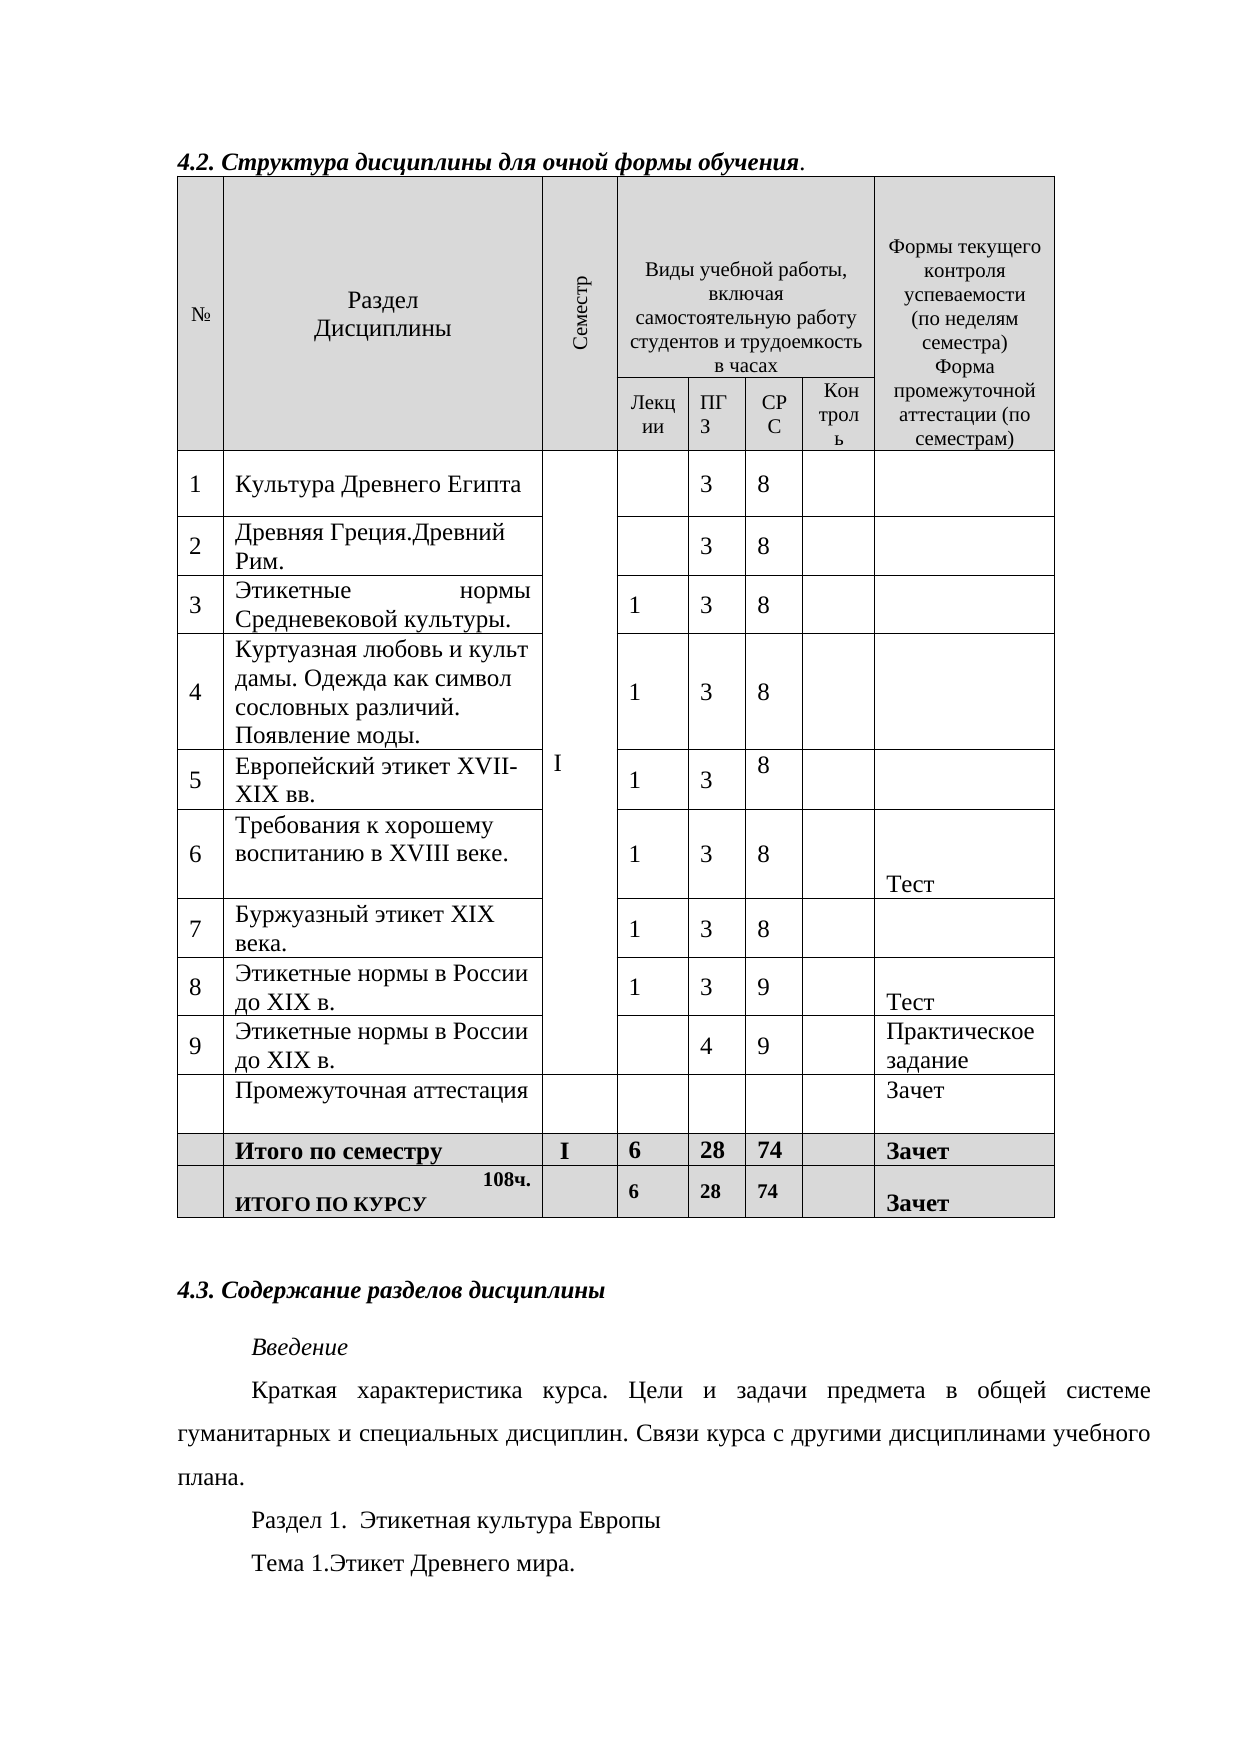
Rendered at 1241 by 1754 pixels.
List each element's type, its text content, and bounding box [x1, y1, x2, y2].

table_cell 9 [746, 958, 802, 1015]
table_cell 7 [178, 899, 223, 957]
table_cell Зачет [875, 1134, 1054, 1165]
table_cell Культура Древнего Египта [224, 451, 542, 516]
table_header Виды учебной работы, включая самостоятельную работу студентов и трудоемкость в часах [618, 177, 874, 377]
table_cell 8 [746, 451, 802, 516]
table_cell Лекции [618, 378, 688, 450]
table_cell 6 [178, 810, 223, 898]
table_cell [803, 899, 874, 957]
table_cell [618, 1075, 688, 1132]
table_cell I [543, 1134, 617, 1165]
table_cell Древняя Греция.Древний Рим. [224, 517, 542, 574]
table_cell I [543, 451, 617, 1074]
table_cell [618, 517, 688, 574]
table_cell 1 [618, 899, 688, 957]
table_header № [178, 177, 223, 450]
table_cell [803, 958, 874, 1015]
table_header Семестр [543, 177, 617, 450]
table_cell Промежуточная аттестация [224, 1075, 542, 1132]
table_cell [875, 576, 1054, 633]
table_cell 6 [618, 1134, 688, 1165]
table_cell 8 [746, 899, 802, 957]
text 4.3. Содержание разделов дисциплины [177, 1275, 1152, 1303]
table_cell 3 [689, 451, 745, 516]
table_cell Требования к хорошему воспитанию в XVIII веке. [224, 810, 542, 898]
table_cell [178, 1075, 223, 1132]
text Краткая характеристика курса. Цели и задачи предмета в общей системе гуманитарных и специальных дисциплин. Связи курса с другими дисциплинами учебного плана. [177, 1375, 1152, 1490]
table_cell 3 [689, 958, 745, 1015]
table_cell [803, 1016, 874, 1074]
table_cell 9 [178, 1016, 223, 1074]
table_cell Этикетные нормы в России до XIX в. [224, 1016, 542, 1074]
table_cell 28 [689, 1166, 745, 1217]
table_cell 1 [618, 634, 688, 749]
table_cell [543, 1166, 617, 1217]
table_cell 28 [689, 1134, 745, 1165]
table_cell 8 [746, 750, 802, 779]
table_cell 108ч. ИТОГО ПО КУРСУ [224, 1166, 542, 1217]
table_cell [803, 779, 874, 809]
table_cell 74 [746, 1166, 802, 1217]
text Раздел 1. Этикетная культура Европы [177, 1505, 1152, 1533]
table_cell 4 [689, 1016, 745, 1074]
table_cell Зачет [875, 1075, 1054, 1132]
table_cell Тест [875, 958, 1054, 1015]
text 4.2. Структура дисциплины для очной формы обучения. [177, 147, 1152, 176]
table_cell 9 [746, 1016, 802, 1074]
table_cell 74 [746, 1134, 802, 1165]
table_cell Этикетные нормы Средневековой культуры. [224, 576, 542, 633]
text Тема 1.Этикет Древнего мира. [177, 1548, 1152, 1577]
table_cell [875, 634, 1054, 749]
table_cell 3 [689, 750, 745, 809]
table_cell [803, 1075, 874, 1132]
table_cell 4 [178, 634, 223, 749]
table_cell 8 [746, 517, 802, 574]
table_cell Зачет [875, 1166, 1054, 1217]
table_cell 1 [178, 451, 223, 516]
table_cell Куртуазная любовь и культ дамы. Одежда как символ сословных различий. Появление моды. [224, 634, 542, 749]
table_cell 2 [178, 517, 223, 574]
text Введение [177, 1332, 1152, 1361]
table_cell 3 [689, 899, 745, 957]
table_cell [875, 750, 1054, 809]
table_cell [875, 899, 1054, 957]
table_cell 1 [618, 576, 688, 633]
table_cell [618, 1016, 688, 1074]
table_cell [689, 1075, 745, 1132]
table_cell [746, 1075, 802, 1132]
table_cell 8 [746, 576, 802, 633]
table_cell [746, 779, 802, 809]
table_cell Европейский этикет ХVII- XIX вв. [224, 750, 542, 809]
table_cell [803, 634, 874, 749]
table_cell [803, 451, 874, 516]
table_cell Этикетные нормы в России до XIX в. [224, 958, 542, 1015]
table_cell 1 [618, 750, 688, 809]
table_cell [803, 810, 874, 898]
table_cell СРС [746, 378, 802, 450]
table_cell [178, 1134, 223, 1165]
table_cell [803, 750, 874, 779]
table_cell [803, 1166, 874, 1217]
table_cell 3 [689, 517, 745, 574]
table_cell 8 [178, 958, 223, 1015]
table_cell 5 [178, 750, 223, 809]
table_cell [803, 1134, 874, 1165]
table_cell [803, 576, 874, 633]
table_cell 3 [178, 576, 223, 633]
table_cell [618, 451, 688, 516]
table_cell ПГЗ [689, 378, 745, 450]
table_cell [875, 517, 1054, 574]
table_cell 6 [618, 1166, 688, 1217]
table_cell [875, 451, 1054, 516]
table_cell Практическое задание [875, 1016, 1054, 1074]
table_header Формы текущего контроля успеваемости (по неделям семестра) Форма промежуточной аттестации (по семестрам) [875, 177, 1054, 450]
table_cell 3 [689, 576, 745, 633]
table_cell [803, 517, 874, 574]
table_cell 1 [618, 958, 688, 1015]
table_cell Контроль [803, 378, 874, 450]
table_cell [178, 1166, 223, 1217]
table_cell Итого по семестру [224, 1134, 542, 1165]
table_cell 1 [618, 810, 688, 898]
table_header Раздел Дисциплины [224, 177, 542, 450]
table_cell 3 [689, 634, 745, 749]
table_cell [543, 1075, 617, 1132]
table_cell 3 [689, 810, 745, 898]
table_cell 8 [746, 634, 802, 749]
table_cell Буржуазный этикет XIX века. [224, 899, 542, 957]
table_cell 8 [746, 810, 802, 898]
table_cell Тест [875, 810, 1054, 898]
